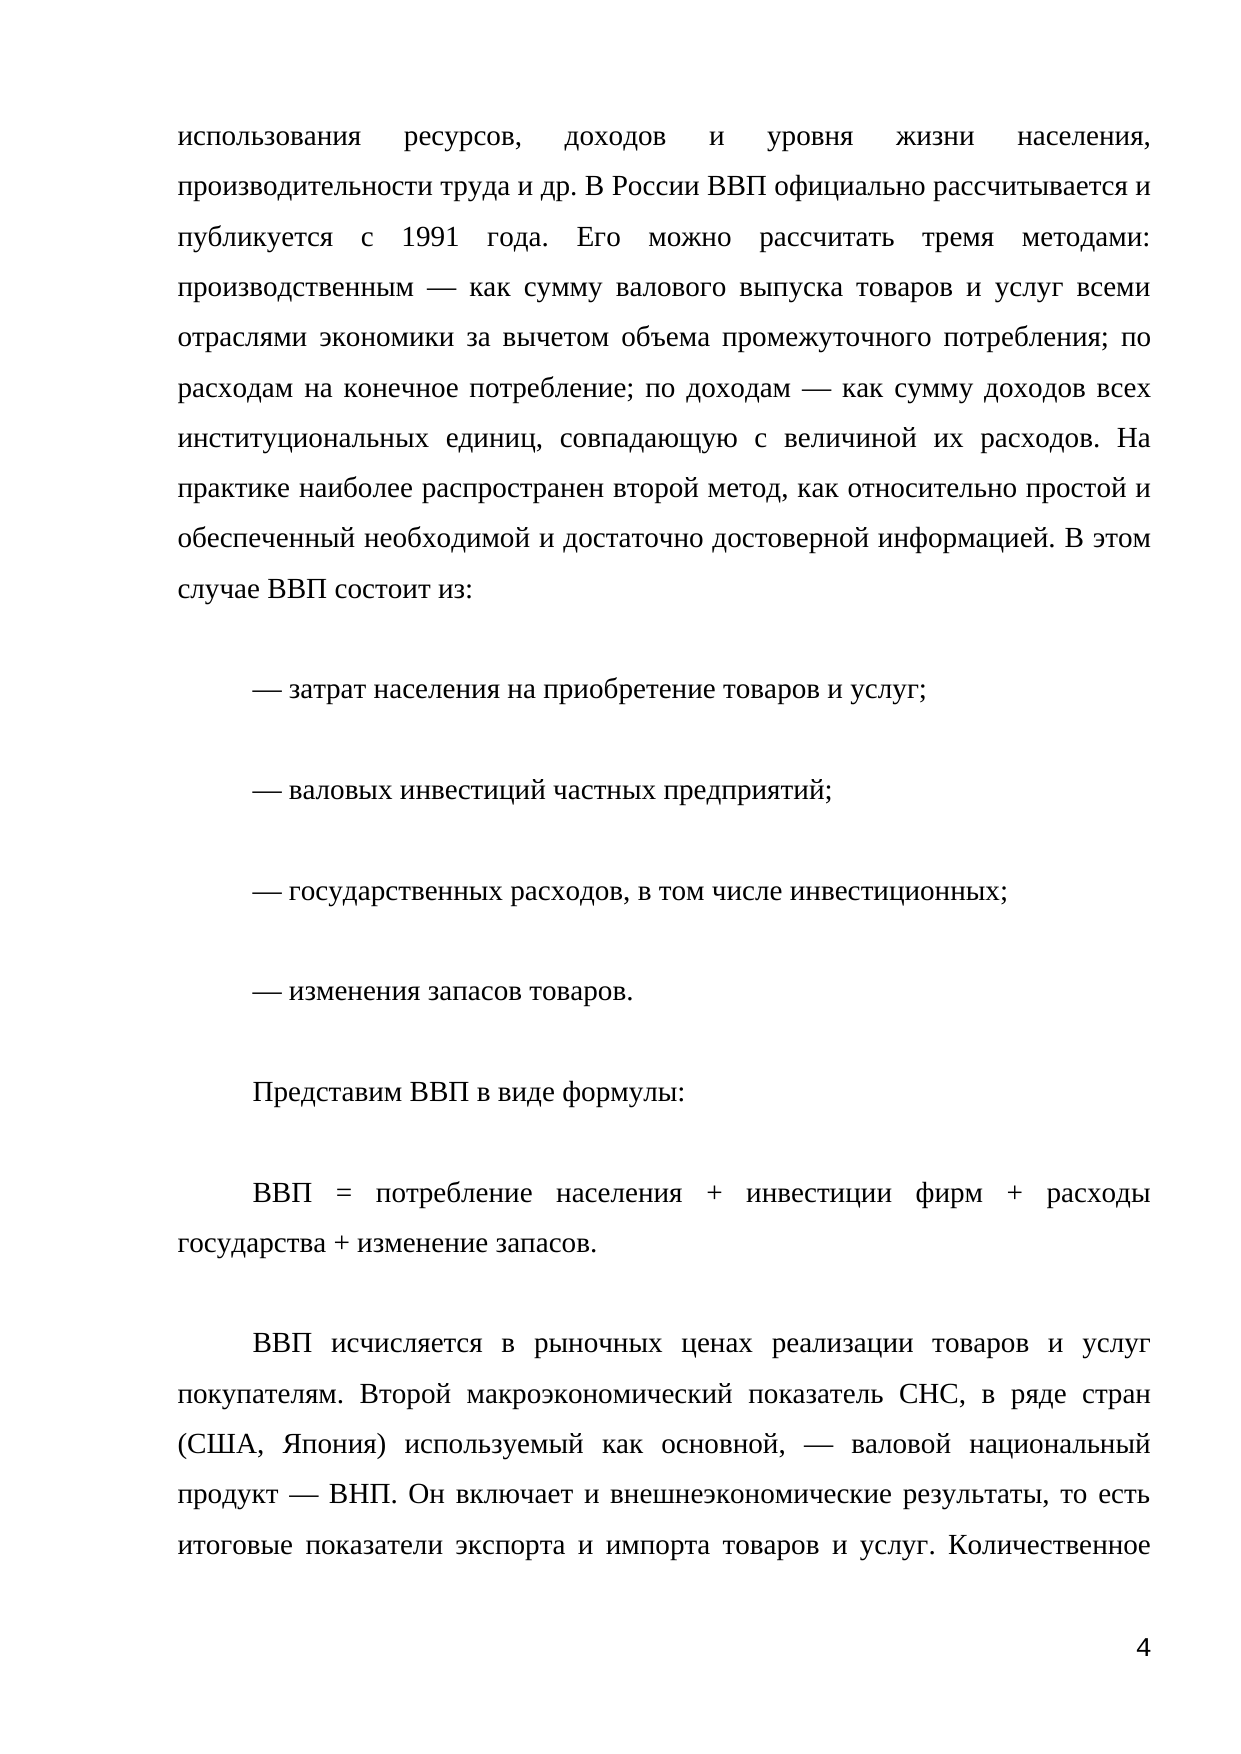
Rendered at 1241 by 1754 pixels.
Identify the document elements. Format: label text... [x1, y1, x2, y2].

text ВВП = потребление населения + инвестиции фирм + расходы государства + изменение запасов. [177, 1175, 1152, 1258]
text — затрат населения на приобретение товаров и услуг; [177, 672, 1152, 705]
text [177, 118, 1152, 604]
text — валовых инвестиций частных предприятий; [177, 772, 1152, 806]
text Представим ВВП в виде формулы: [177, 1074, 1152, 1108]
text — изменения запасов товаров. [177, 973, 1152, 1007]
text — государственных расходов, в том числе инвестиционных; [177, 873, 1152, 906]
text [177, 1326, 1152, 1560]
